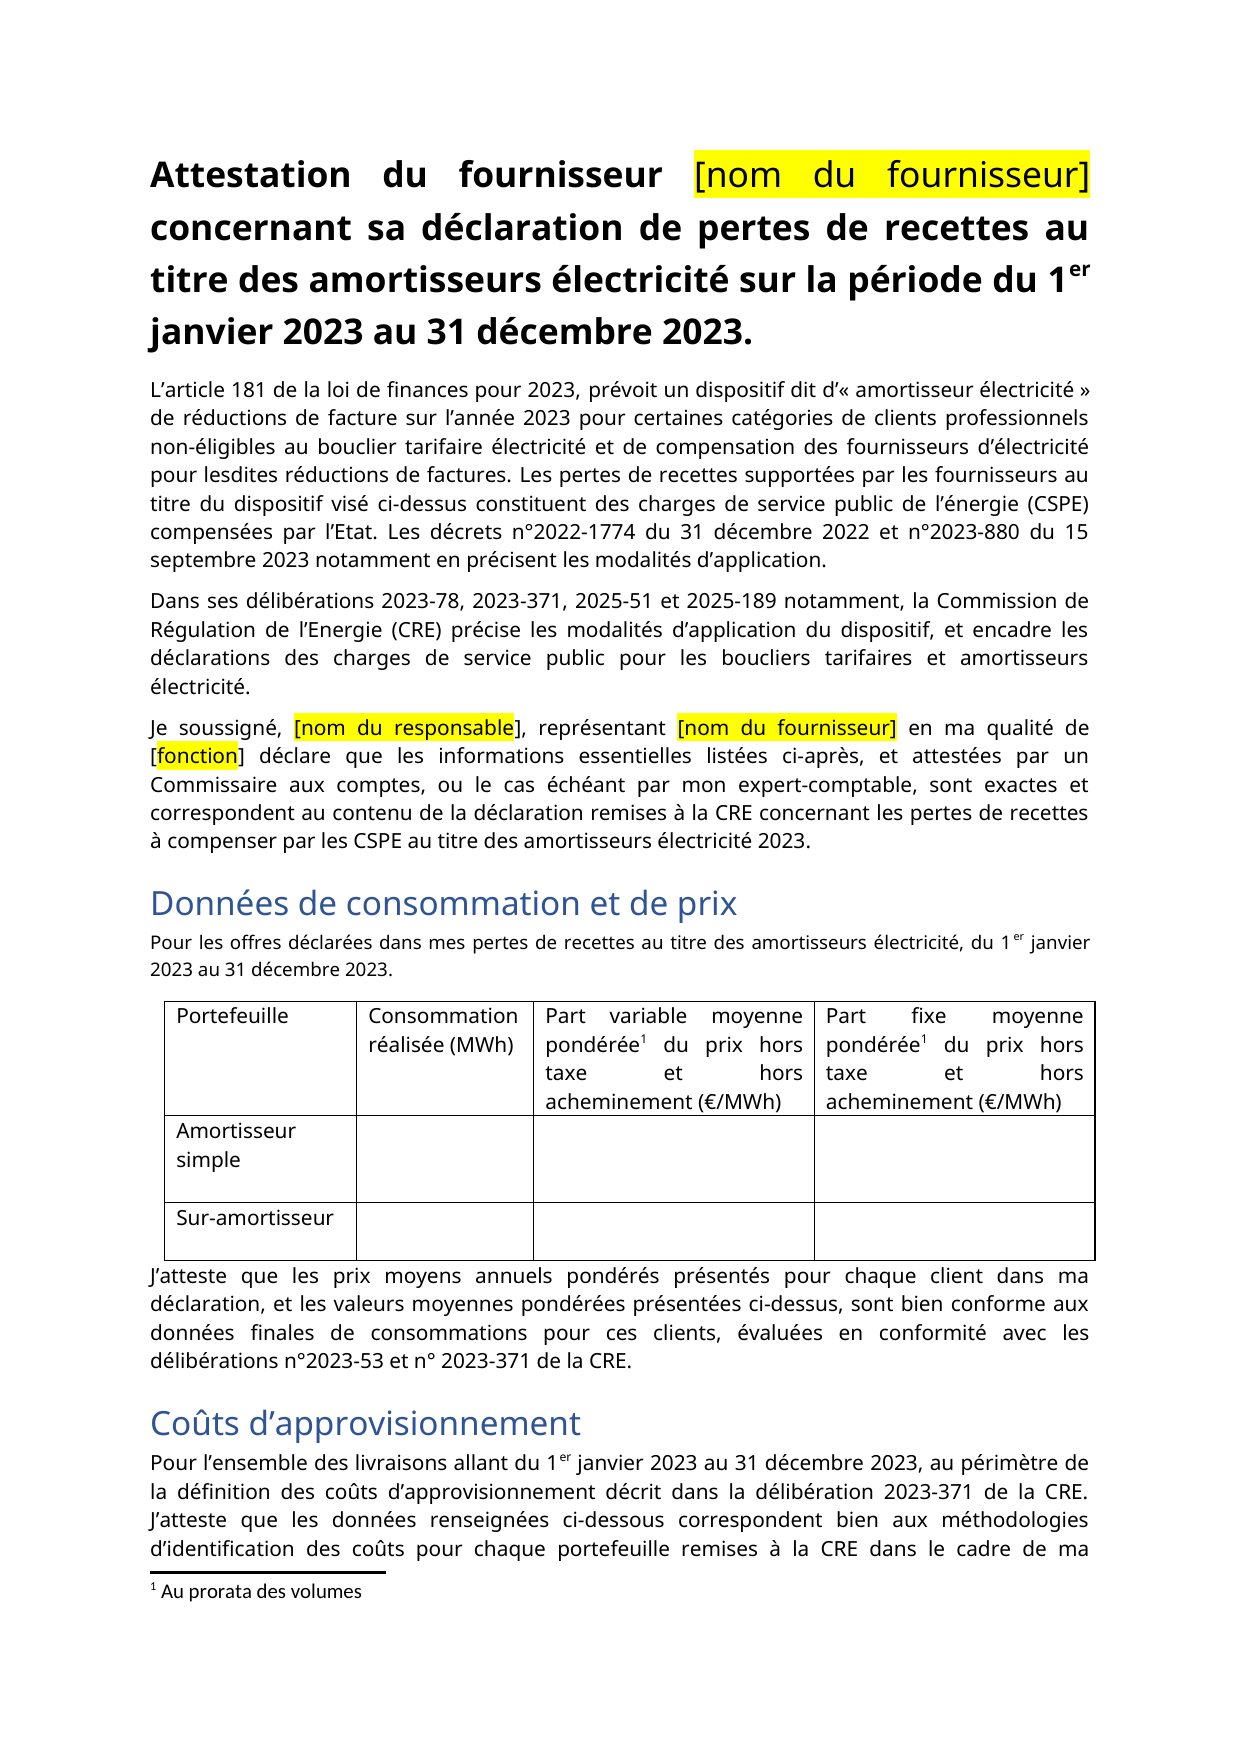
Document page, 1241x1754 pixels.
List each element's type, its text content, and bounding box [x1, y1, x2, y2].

text Je soussigné, [nom du responsable], représentant [nom du fournisseur] en ma qualité de [fonction] déclare que les informations essentielles listées ci-après, et attestées par un Commissaire aux comptes, ou le cas échéant par mon expert-comptable, sont exactes et correspondent au contenu de la déclaration remises à la CRE concernant les pertes de recettes à compenser par les CSPE au titre des amortisseurs électricité 2023. [150, 713, 1090, 855]
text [150, 1448, 1090, 1562]
table_header Consommation réalisée (MWh) [357, 1002, 533, 1115]
subtitle Coûts d’approvisionnement [150, 1399, 1090, 1445]
table_cell [357, 1116, 533, 1202]
table_header Part variable moyenne pondérée du prix hors taxe et hors acheminement (€/MWh) [534, 1002, 814, 1115]
table_header Portefeuille [165, 1002, 356, 1115]
text L’article 181 de la loi de finances pour 2023, prévoit un dispositif dit d’« amortisseur électricité » de réductions de facture sur l’année 2023 pour certaines catégories de clients professionnels non-éligibles au bouclier tarifaire électricité et de compensation des fournisseurs d’électricité pour lesdites réductions de factures. Les pertes de recettes supportées par les fournisseurs au titre du dispositif visé ci-dessus constituent des charges de service public de l’énergie (CSPE) compensées par l’Etat. Les décrets n°2022-1774 du 31 décembre 2022 et n°2023-880 du 15 septembre 2023 notamment en précisent les modalités d’application. [150, 375, 1090, 574]
table_cell Sur-amortisseur [165, 1203, 356, 1260]
subtitle Données de consommation et de prix [150, 880, 1090, 925]
text J’atteste que les prix moyens annuels pondérés présentés pour chaque client dans ma déclaration, et les valeurs moyennes pondérées présentées ci-dessus, sont bien conforme aux données finales de consommations pour ces clients, évaluées en conformité avec les délibérations n°2023-53 et n° 2023-371 de la CRE. [150, 1261, 1090, 1374]
text Attestation du fournisseur [nom du fournisseur] concernant sa déclaration de pertes de recettes au titre des amortisseurs électricité sur la période du 1er janvier 2023 au 31 décembre 2023. [150, 150, 1090, 354]
text Pour les offres déclarées dans mes pertes de recettes au titre des amortisseurs électricité, du 1er janvier 2023 au 31 décembre 2023. [150, 929, 1090, 982]
table_cell [534, 1203, 814, 1260]
text Dans ses délibérations 2023-78, 2023-371, 2025-51 et 2025-189 notamment, la Commission de Régulation de l’Energie (CRE) précise les modalités d’application du dispositif, et encadre les déclarations des charges de service public pour les boucliers tarifaires et amortisseurs électricité. [150, 587, 1090, 700]
table_cell [815, 1203, 1094, 1260]
table_cell Amortisseur simple [165, 1116, 356, 1202]
table_cell [534, 1116, 814, 1202]
table_cell [815, 1116, 1094, 1202]
table_header Part fixe moyenne pondérée1 du prix hors taxe et hors acheminement (€/MWh) [815, 1002, 1094, 1115]
table_cell [357, 1203, 533, 1260]
